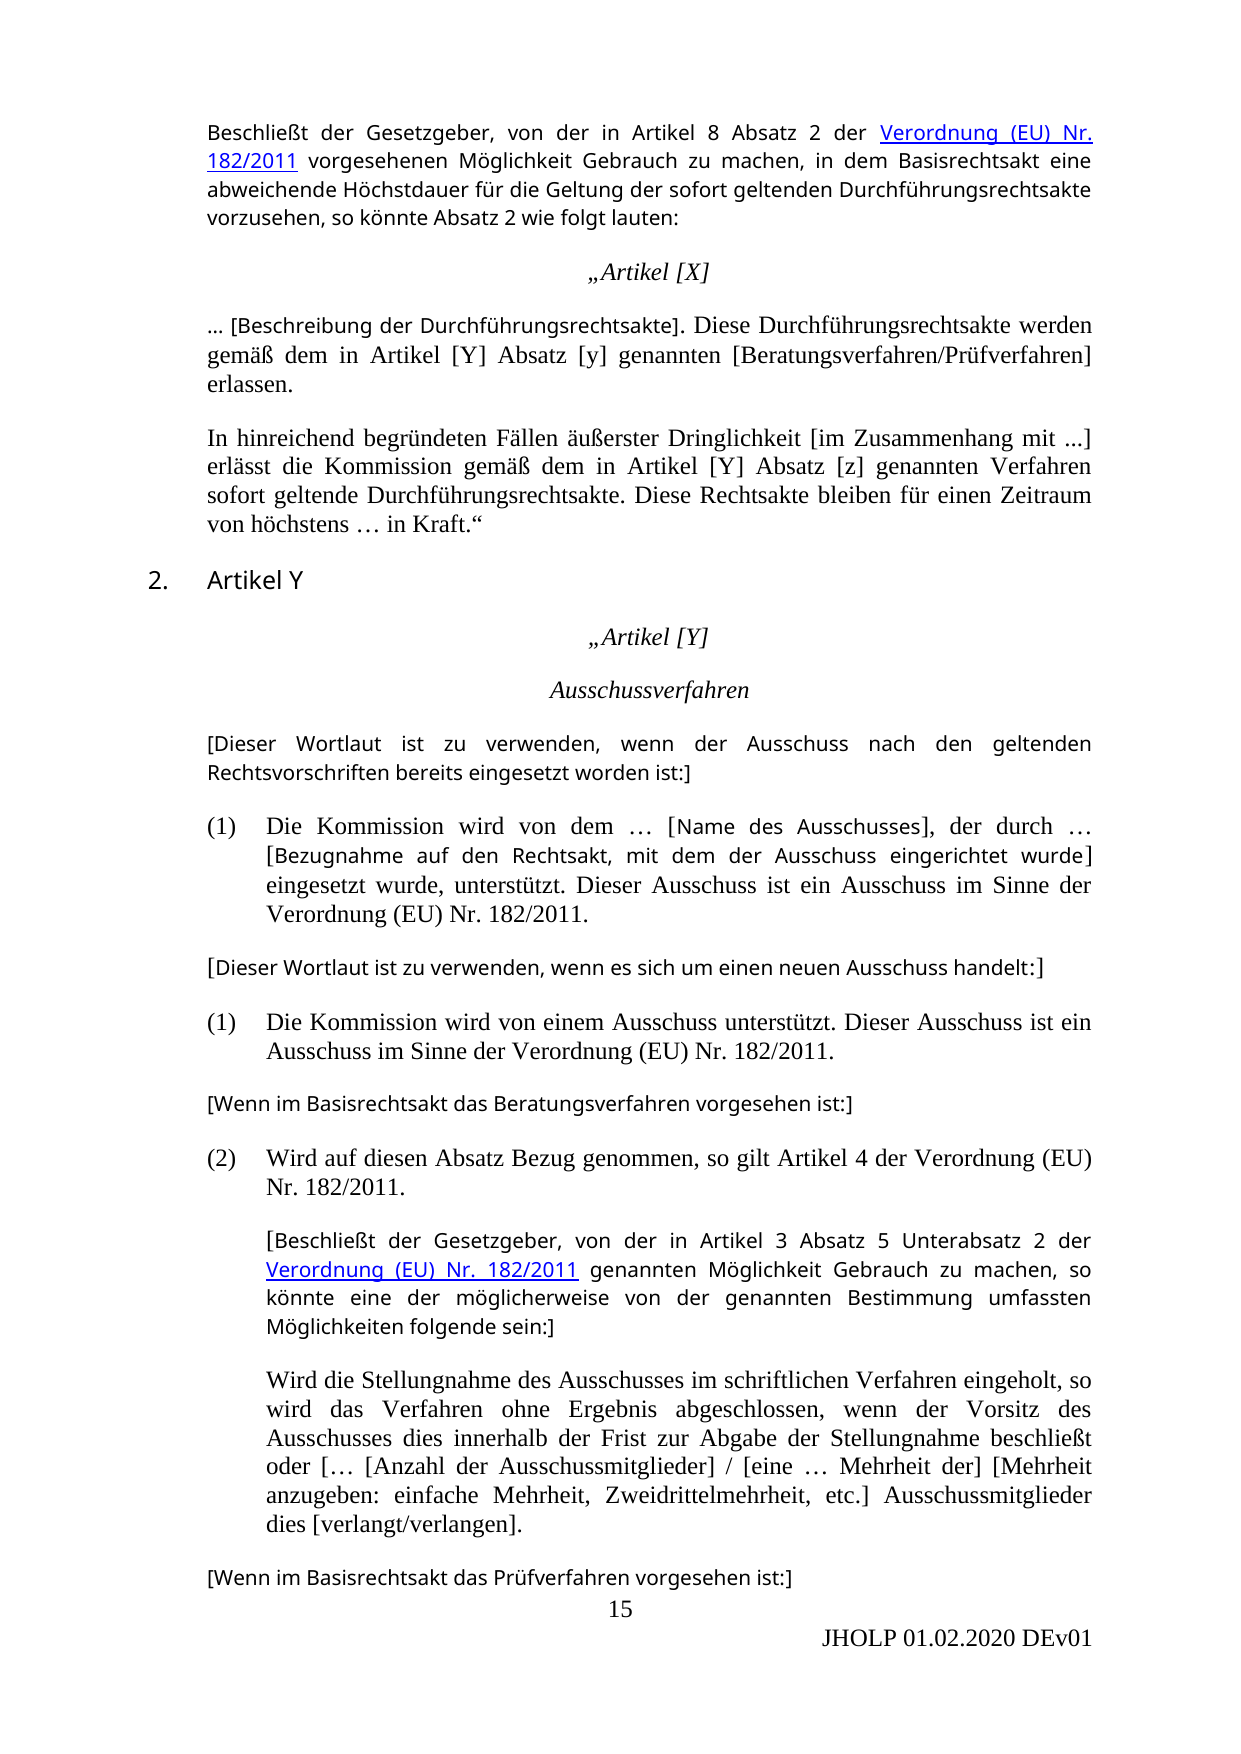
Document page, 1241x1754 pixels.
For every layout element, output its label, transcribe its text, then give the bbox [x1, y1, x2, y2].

text Beschließt der Gesetzgeber, von der in Artikel 8 Absatz 2 der Verordnung (EU) Nr. 182/2011 vorgesehenen Möglichkeit Gebrauch zu machen, in dem Basisrechtsakt eine abweichende Höchstdauer für die Geltung der sofort geltenden Durchführungsrechtsakte vorzusehen, so könnte Absatz 2 wie folgt lauten: [207, 118, 1093, 232]
text „Artikel [X] [207, 257, 1093, 286]
text [Dieser Wortlaut ist zu verwenden, wenn der Ausschuss nach den geltenden Rechtsvorschriften bereits eingesetzt worden ist:] [207, 729, 1093, 786]
text Ausschussverfahren [207, 675, 1093, 704]
text „Artikel [Y] [207, 622, 1093, 650]
text (1) Die Kommission wird von einem Ausschuss unterstützt. Dieser Ausschuss ist ein Ausschuss im Sinne der Verordnung (EU) Nr. 182/2011. [207, 1007, 1093, 1064]
text [Wenn im Basisrechtsakt das Beratungsverfahren vorgesehen ist:] [207, 1089, 1093, 1118]
text In hinreichend begründeten Fällen äußerster Dringlichkeit [im Zusammenhang mit ...] erlässt die Kommission gemäß dem in Artikel [Y] Absatz [z] genannten Verfahren sofort geltende Durchführungsrechtsakte. Diese Rechtsakte bleiben für einen Zeitraum von höchstens … in Kraft.“ [207, 423, 1093, 538]
text [Dieser Wortlaut ist zu verwenden, wenn es sich um einen neuen Ausschuss handelt:] [207, 952, 1093, 982]
text (2) Wird auf diesen Absatz Bezug genommen, so gilt Artikel 4 der Verordnung (EU) Nr. 182/2011. [207, 1143, 1093, 1200]
text (1) Die Kommission wird von dem … [Name des Ausschusses], der durch … [Bezugnahme auf den Rechtsakt, mit dem der Ausschuss eingerichtet wurde] eingesetzt wurde, unterstützt. Dieser Ausschuss ist ein Ausschuss im Sinne der Verordnung (EU) Nr. 182/2011. [207, 811, 1093, 927]
text Wird die Stellungnahme des Ausschusses im schriftlichen Verfahren eingeholt, so wird das Verfahren ohne Ergebnis abgeschlossen, wenn der Vorsitz des Ausschusses dies innerhalb der Frist zur Abgabe der Stellungnahme beschließt oder [… [Anzahl der Ausschussmitglieder] / [eine … Mehrheit der] [Mehrheit anzugeben: einfache Mehrheit, Zweidrittelmehrheit, etc.] Ausschussmitglieder dies [verlangt/verlangen]. [266, 1365, 1093, 1538]
text 2. Artikel Y [148, 563, 1093, 597]
text [Wenn im Basisrechtsakt das Prüfverfahren vorgesehen ist:] [207, 1563, 1093, 1591]
